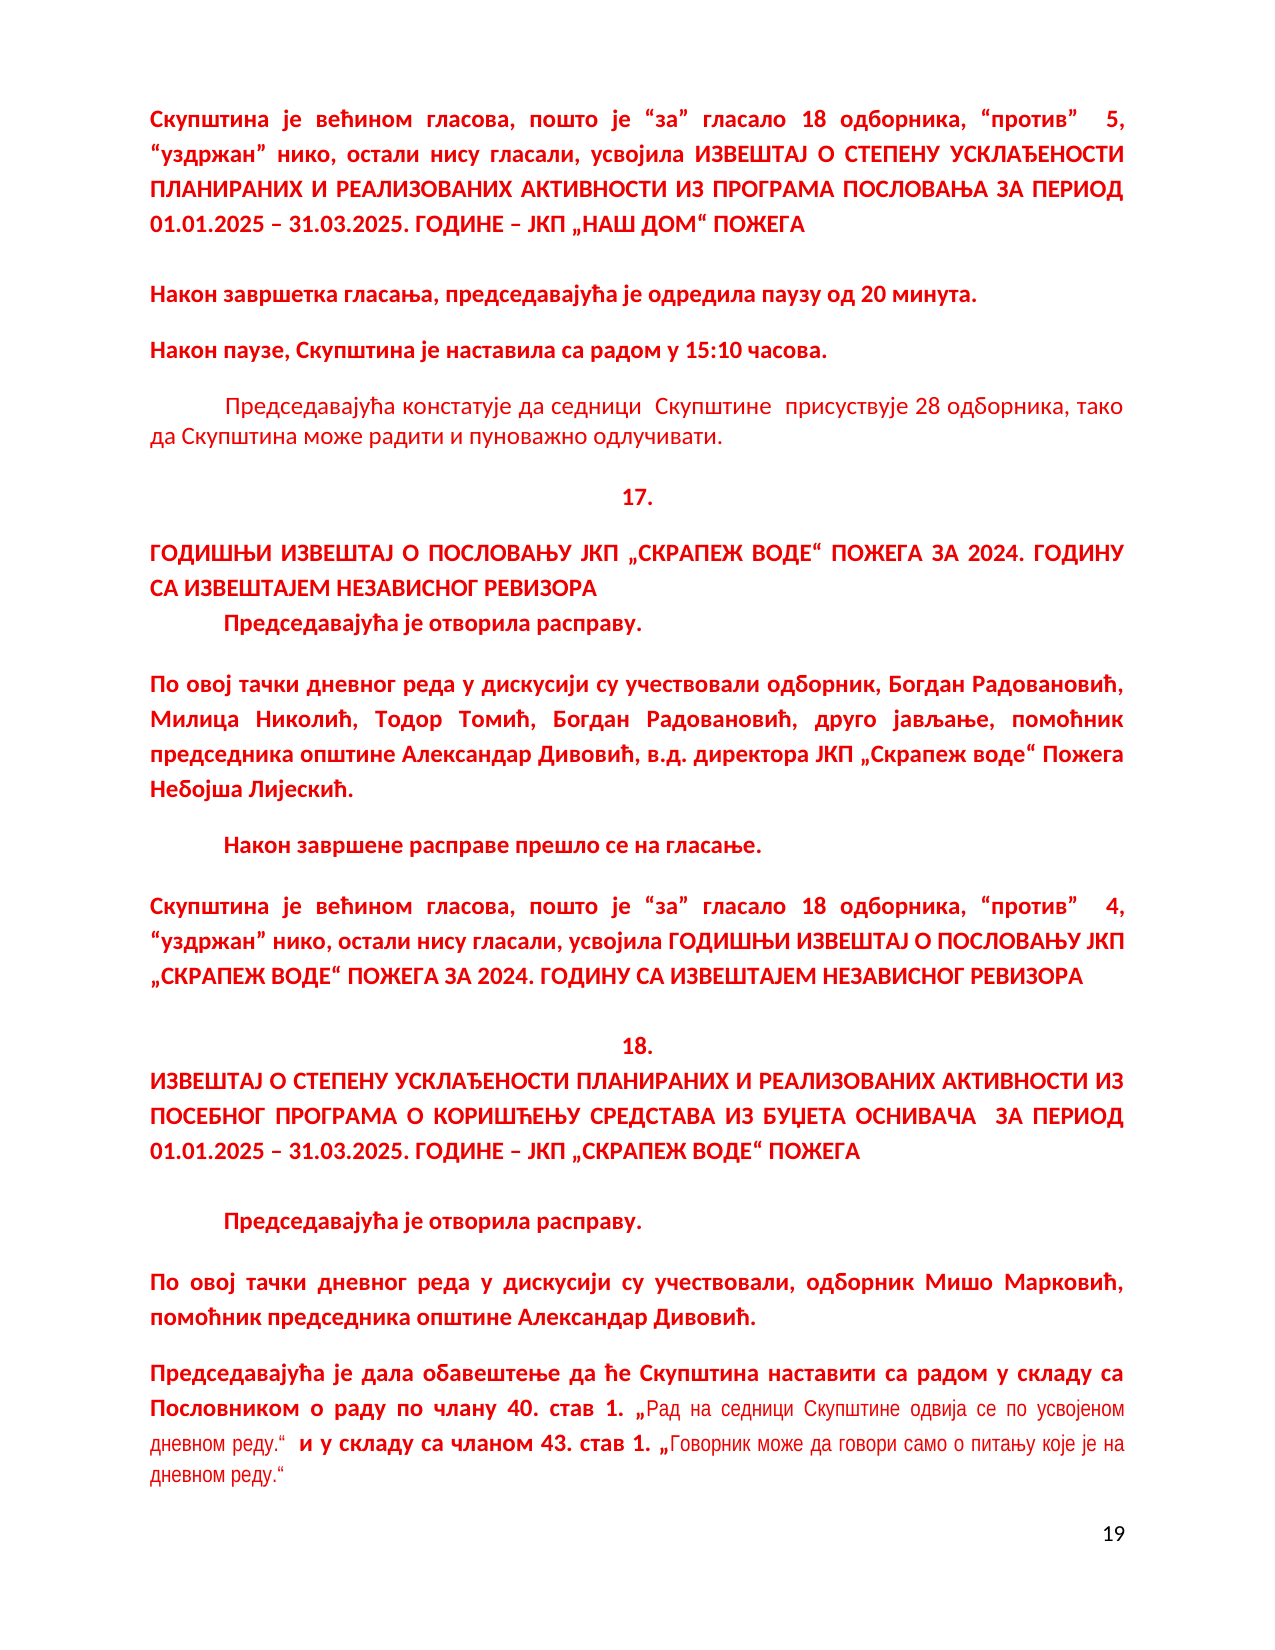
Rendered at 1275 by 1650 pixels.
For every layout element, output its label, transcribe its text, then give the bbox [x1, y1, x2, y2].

text Председавајућа је дала обавештење да ће Скупштина наставити са радом у складу са Пословником о раду по члану 40. став 1. „Рад на седници Скупштине одвија се по усвојеном дневном реду.“ и у складу са чланом 43. став 1. „Говорник може да говори само о питању које је на дневном реду.“ [150, 1357, 1125, 1488]
text Председавајућа је отворила расправу. [150, 607, 1125, 638]
text Након завршене расправе прешло се на гласање. [150, 829, 1125, 859]
text 18. [150, 1030, 1125, 1061]
text Након завршетка гласања, председавајућа је одредила паузу од 20 минута. [150, 278, 1125, 309]
text ГОДИШЊИ ИЗВЕШТАЈ О ПОСЛОВАЊУ ЈКП „СКРАПЕЖ ВОДЕ“ ПОЖЕГА ЗА 2024. ГОДИНУ СА ИЗВЕШТАЈЕМ НЕЗАВИСНОГ РЕВИЗОРА [150, 537, 1125, 603]
text 17. [150, 481, 1125, 512]
text Председавајућа је отворила расправу. [150, 1205, 1125, 1236]
text По овој тачки дневног реда у дискусији су учествовали, одборник Мишо Марковић, помоћник председника општине Александар Дивовић. [150, 1266, 1125, 1332]
text Скупштина је већином гласова, пошто је “за” гласало 18 одборника, “против” 4, “уздржан” нико, остали нису гласали, усвојила ГОДИШЊИ ИЗВЕШТАЈ О ПОСЛОВАЊУ ЈКП „СКРАПЕЖ ВОДЕ“ ПОЖЕГА ЗА 2024. ГОДИНУ СА ИЗВЕШТАЈЕМ НЕЗАВИСНОГ РЕВИЗОРА [150, 890, 1125, 991]
text По овој тачки дневног реда у дискусији су учествовали одборник, Богдан Радовановић, Милица Николић, Тодор Томић, Богдан Радовановић, друго јављање, помоћник председника општине Александар Дивовић, в.д. директора ЈКП „Скрапеж воде“ Пожега Небојша Лијескић. [150, 668, 1125, 804]
text Председавајућа констатује да седници Скупштине присуствује 28 одборника, тако да Скупштина може радити и пуноважно одлучивати. [150, 390, 1125, 451]
text Скупштина је већином гласова, пошто је “за” гласало 18 одборника, “против” 5, “уздржан” нико, остали нису гласали, усвојила ИЗВЕШТАЈ О СТЕПЕНУ УСКЛАЂЕНОСТИ ПЛАНИРАНИХ И РЕАЛИЗОВАНИХ АКТИВНОСТИ ИЗ ПРОГРАМА ПОСЛОВАЊА ЗА ПЕРИОД 01.01.2025 – 31.03.2025. ГОДИНЕ – ЈКП „НАШ ДОМ“ ПОЖЕГА [150, 103, 1125, 239]
text ИЗВЕШТАЈ О СТЕПЕНУ УСКЛАЂЕНОСТИ ПЛАНИРАНИХ И РЕАЛИЗОВАНИХ АКТИВНОСТИ ИЗ ПОСЕБНОГ ПРОГРАМА О КОРИШЋЕЊУ СРЕДСТАВА ИЗ БУЏЕТА ОСНИВАЧА ЗА ПЕРИОД 01.01.2025 – 31.03.2025. ГОДИНЕ – ЈКП „СКРАПЕЖ ВОДЕ“ ПОЖЕГА [150, 1065, 1125, 1166]
text Након паузе, Скупштина је наставила са радом у 15:10 часова. [150, 334, 1125, 364]
